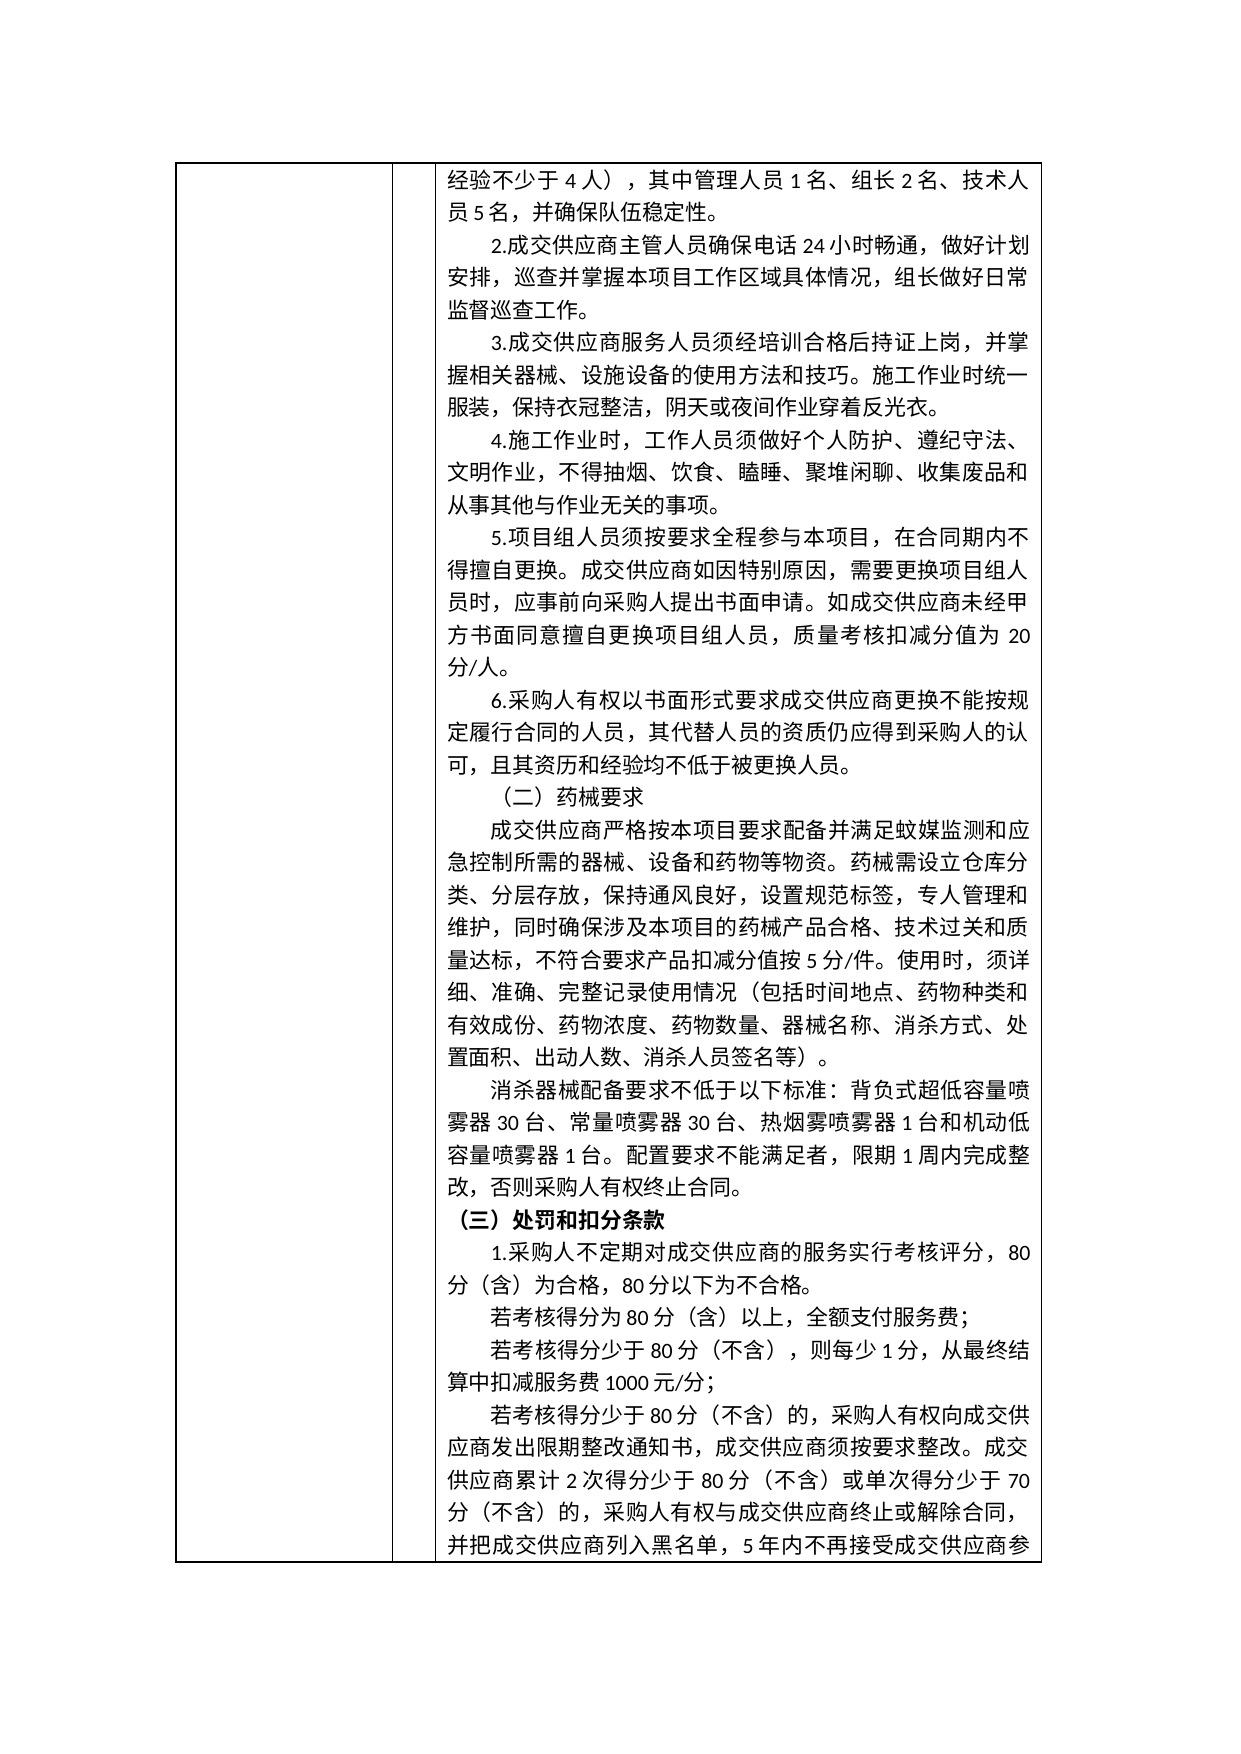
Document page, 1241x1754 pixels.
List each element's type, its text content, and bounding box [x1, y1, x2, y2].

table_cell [436, 164, 1041, 1561]
table_cell [177, 164, 392, 1561]
table_cell 1 [393, 164, 435, 1561]
